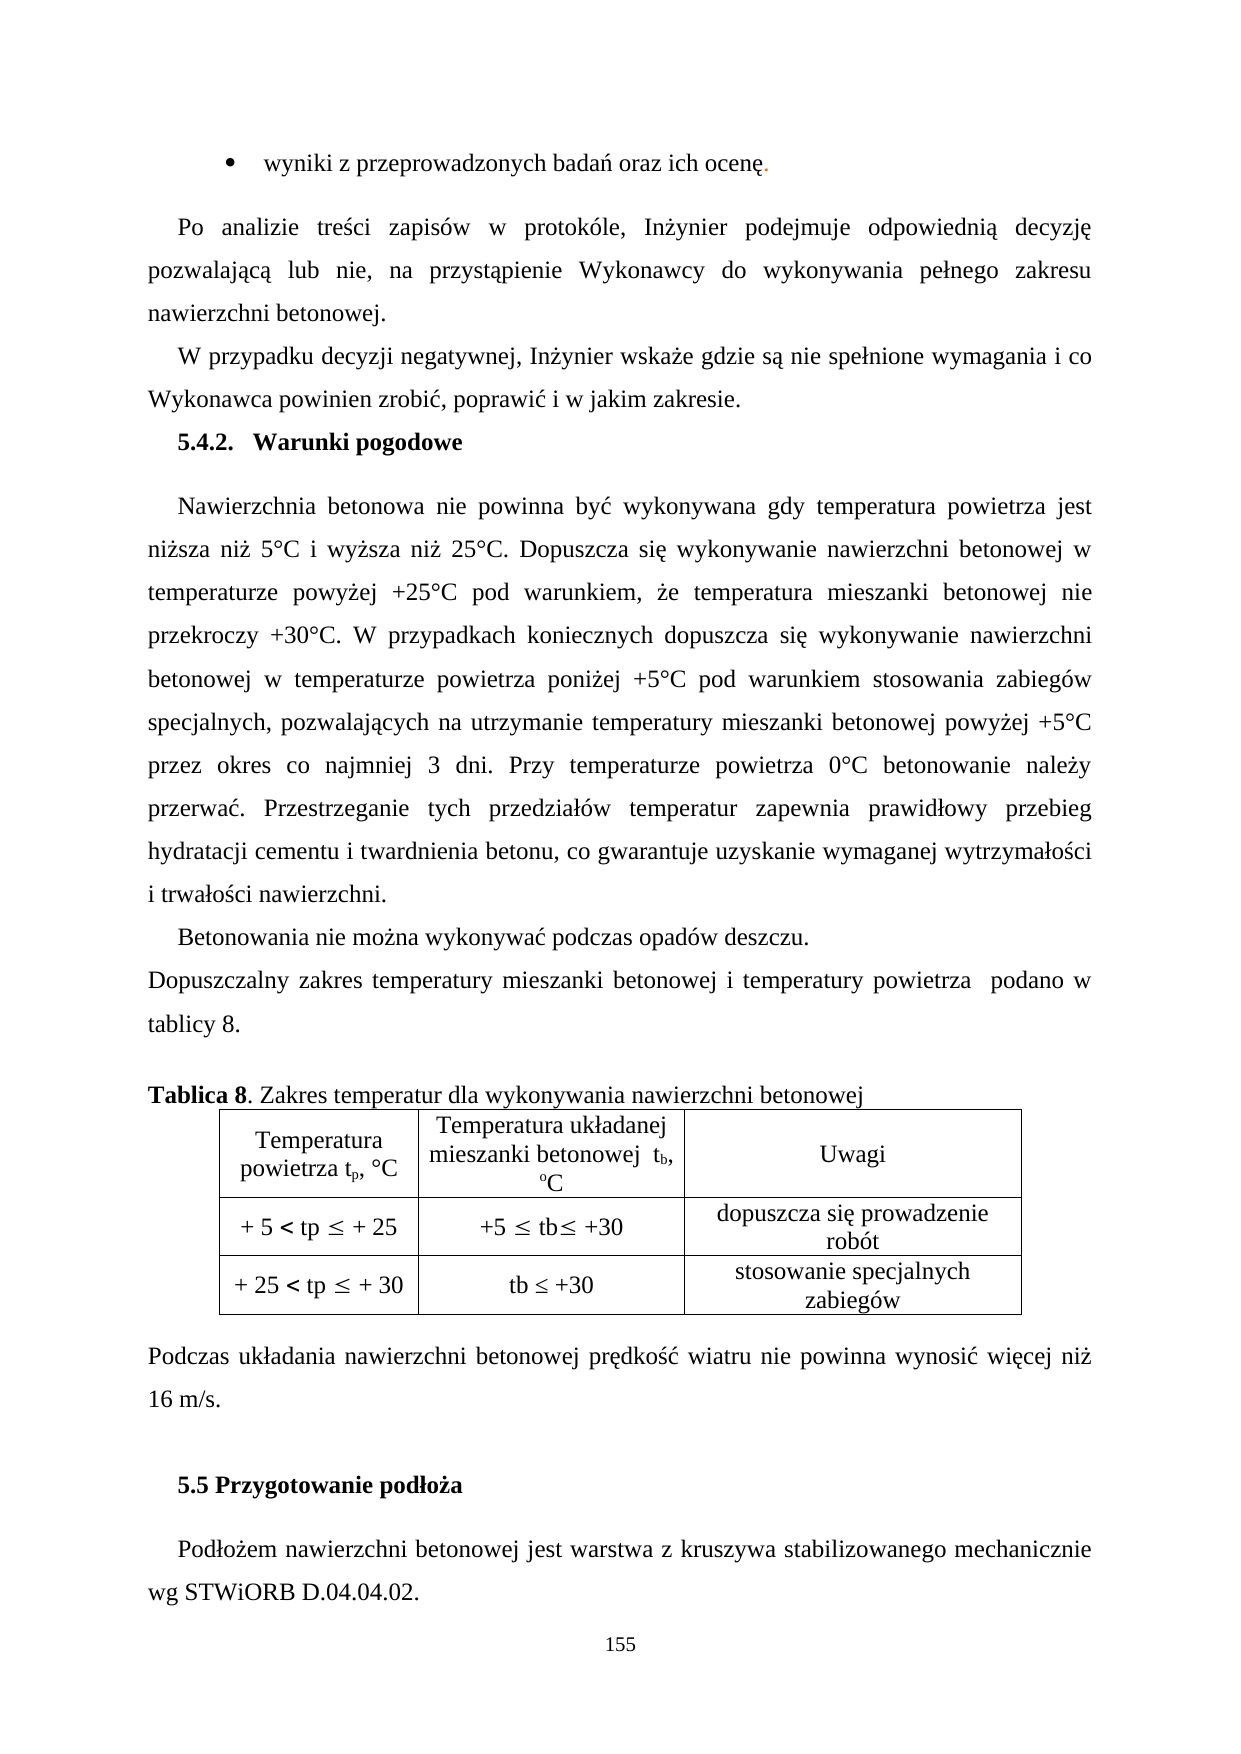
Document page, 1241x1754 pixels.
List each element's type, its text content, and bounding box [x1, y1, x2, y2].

list W przypadku decyzji negatywnej, Inżynier wskaże gdzie są nie spełnione wymagania i co Wykonawca powinien zrobić, poprawić i w jakim zakresie. [148, 341, 1093, 413]
text Podłożem nawierzchni betonowej jest warstwa z kruszywa stabilizowanego mechanicznie wg STWiORB D.04.04.02. [148, 1534, 1093, 1606]
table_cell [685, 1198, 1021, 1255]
list Warunki pogodowe [177, 427, 1093, 456]
text Betonowania nie można wykonywać podczas opadów deszczu. [148, 922, 1093, 951]
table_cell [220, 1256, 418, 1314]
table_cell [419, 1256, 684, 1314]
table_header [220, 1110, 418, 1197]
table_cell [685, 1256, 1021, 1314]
list Po analizie treści zapisów w protokóle, Inżynier podejmuje odpowiednią decyzję pozwalającą lub nie, na przystąpienie Wykonawcy do wykonywania pełnego zakresu nawierzchni betonowej. [148, 212, 1093, 327]
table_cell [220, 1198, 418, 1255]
text Tablica 8. Zakres temperatur dla wykonywania nawierzchni betonowej [148, 1081, 1093, 1109]
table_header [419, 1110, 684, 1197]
text Dopuszczalny zakres temperatury mieszanki betonowej i temperatury powietrza podano w tablicy 8. [148, 966, 1093, 1037]
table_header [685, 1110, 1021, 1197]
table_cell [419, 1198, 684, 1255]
list wyniki z przeprowadzonych badań oraz ich ocenę. [226, 148, 1093, 176]
text Nawierzchnia betonowa nie powinna być wykonywana gdy temperatura powietrza jest niższa niż 5°C i wyższa niż 25°C. Dopuszcza się wykonywanie nawierzchni betonowej w temperaturze powyżej +25°C pod warunkiem, że temperatura mieszanki betonowej nie przekroczy +30°C. W przypadkach koniecznych dopuszcza się wykonywanie nawierzchni betonowej w temperaturze powietrza poniżej +5°C pod warunkiem stosowania zabiegów specjalnych, pozwalających na utrzymanie temperatury mieszanki betonowej powyżej +5°C przez okres co najmniej 3 dni. Przy temperaturze powietrza 0°C betonowanie należy przerwać. Przestrzeganie tych przedziałów temperatur zapewnia prawidłowy przebieg hydratacji cementu i twardnienia betonu, co gwarantuje uzyskanie wymaganej wytrzymałości i trwałości nawierzchni. [148, 491, 1093, 908]
list Podczas układania nawierzchni betonowej prędkość wiatru nie powinna wynosić więcej niż 16 m/s. [148, 1341, 1093, 1413]
list Przygotowanie podłoża [177, 1470, 1093, 1499]
